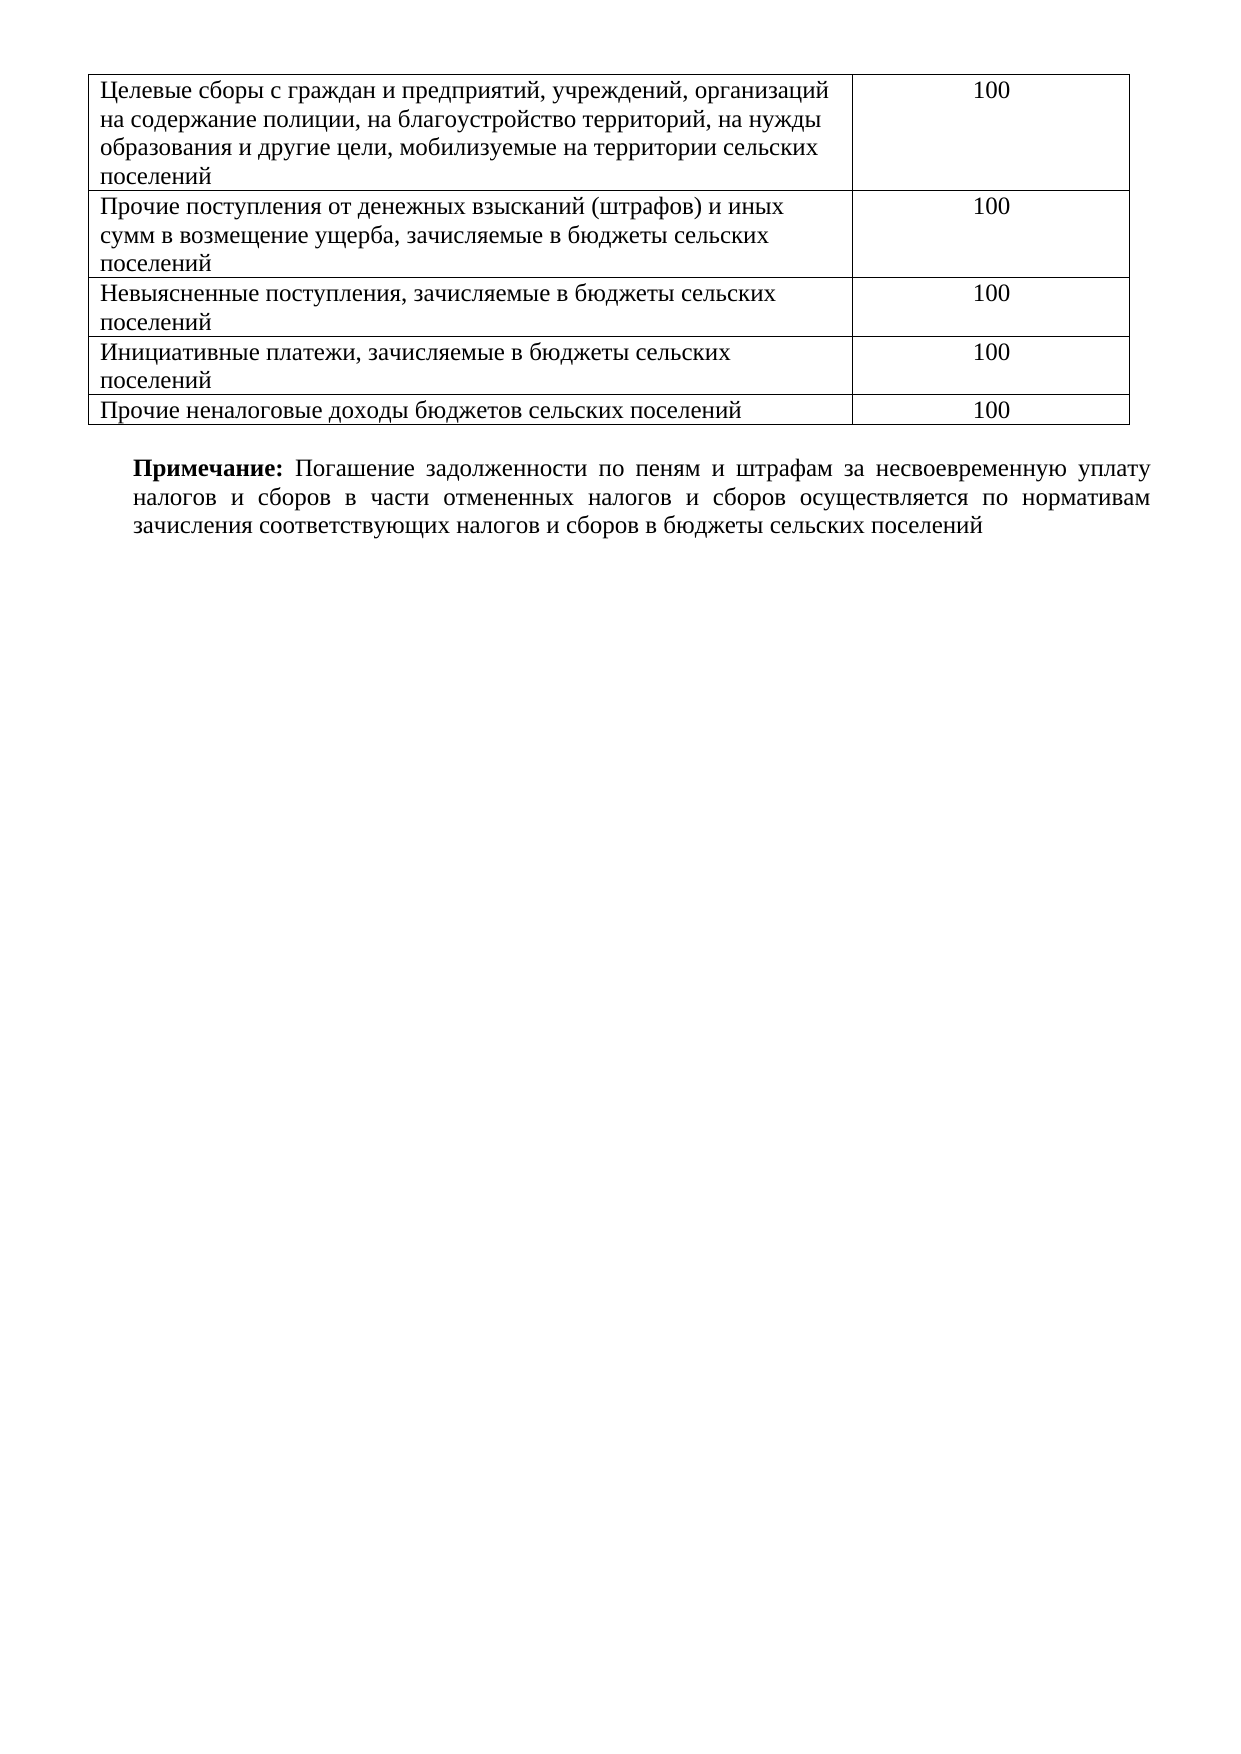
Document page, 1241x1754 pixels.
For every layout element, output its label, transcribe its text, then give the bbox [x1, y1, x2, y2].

table_cell 100 [853, 395, 1129, 424]
table_cell Прочие неналоговые доходы бюджетов сельских поселений [89, 395, 852, 424]
table_cell 100 [853, 75, 1129, 190]
table_cell Невыясненные поступления, зачисляемые в бюджеты сельских поселений [89, 278, 852, 336]
table_cell Целевые сборы с граждан и предприятий, учреждений, организаций на содержание полиции, на благоустройство территорий, на нужды образования и другие цели, мобилизуемые на территории сельских поселений [89, 75, 852, 190]
table_cell Прочие поступления от денежных взысканий (штрафов) и иных сумм в возмещение ущерба, зачисляемые в бюджеты сельских поселений [89, 191, 852, 277]
table_cell 100 [853, 191, 1129, 277]
text Примечание: Погашение задолженности по пеням и штрафам за несвоевременную уплату налогов и сборов в части отмененных налогов и сборов осуществляется по нормативам зачисления соответствующих налогов и сборов в бюджеты сельских поселений [133, 453, 1152, 539]
table_cell Инициативные платежи, зачисляемые в бюджеты сельских поселений [89, 337, 852, 394]
table_cell 100 [853, 337, 1129, 394]
table_cell 100 [853, 278, 1129, 336]
